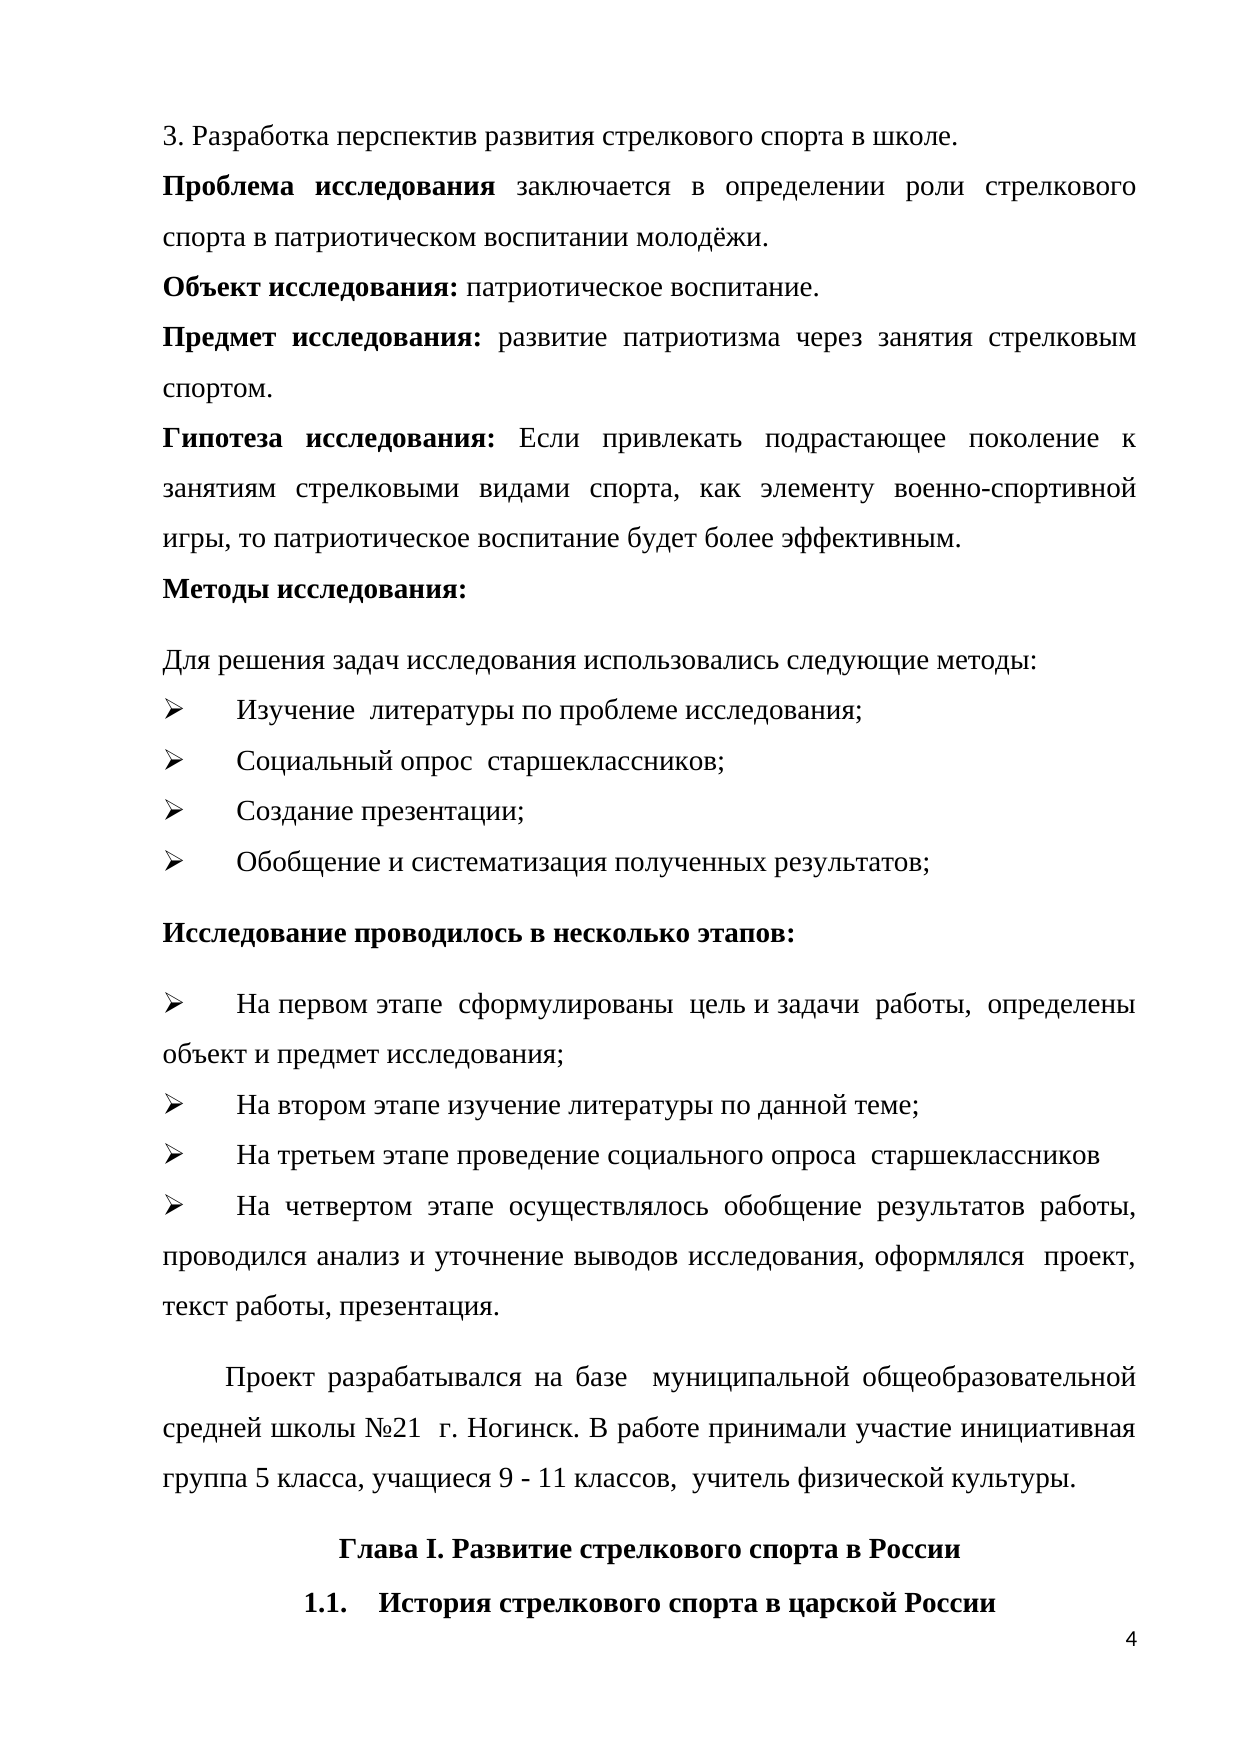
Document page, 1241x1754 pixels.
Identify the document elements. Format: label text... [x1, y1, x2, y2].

list На третьем этапе проведение социального опроса старшеклассников [162, 1137, 1137, 1171]
list На первом этапе сформулированы цель и задачи работы, определены объект и предмет исследования; [162, 986, 1137, 1070]
list Изучение литературы по проблеме исследования; [162, 692, 1137, 726]
list Обобщение и систематизация полученных результатов; [162, 844, 1137, 877]
text Проблема исследования заключается в определении роли стрелкового спорта в патриотическом воспитании молодёжи. [162, 168, 1137, 252]
text Проект разрабатывался на базе муниципальной общеобразовательной средней школы №21 г. Ногинск. В работе принимали участие инициативная группа 5 класса, учащиеся 9 - 11 классов, учитель физической культуры. [162, 1359, 1137, 1494]
list На втором этапе изучение литературы по данной теме; [162, 1087, 1137, 1120]
text Предмет исследования: развитие патриотизма через занятия стрелковым спортом. [162, 319, 1137, 403]
text Гипотеза исследования: Если привлекать подрастающее поколение к занятиям стрелковыми видами спорта, как элементу военно-спортивной игры, то патриотическое воспитание будет более эффективным. [162, 420, 1137, 554]
list Для решения задач исследования использовались следующие методы: [162, 642, 1137, 676]
list История стрелкового спорта в царской России [162, 1586, 1137, 1619]
text 3. Разработка перспектив развития стрелкового спорта в школе. [162, 118, 1137, 152]
text Методы исследования: [162, 571, 1137, 604]
list Социальный опрос старшеклассников; [162, 743, 1137, 776]
list Создание презентации; [162, 793, 1137, 827]
text Исследование проводилось в несколько этапов: [162, 915, 1137, 948]
text Глава I. Развитие стрелкового спорта в России [162, 1531, 1137, 1565]
list На четвертом этапе осуществлялось обобщение результатов работы, проводился анализ и уточнение выводов исследования, оформлялся проект, текст работы, презентация. [162, 1188, 1137, 1322]
text Объект исследования: патриотическое воспитание. [162, 269, 1137, 303]
